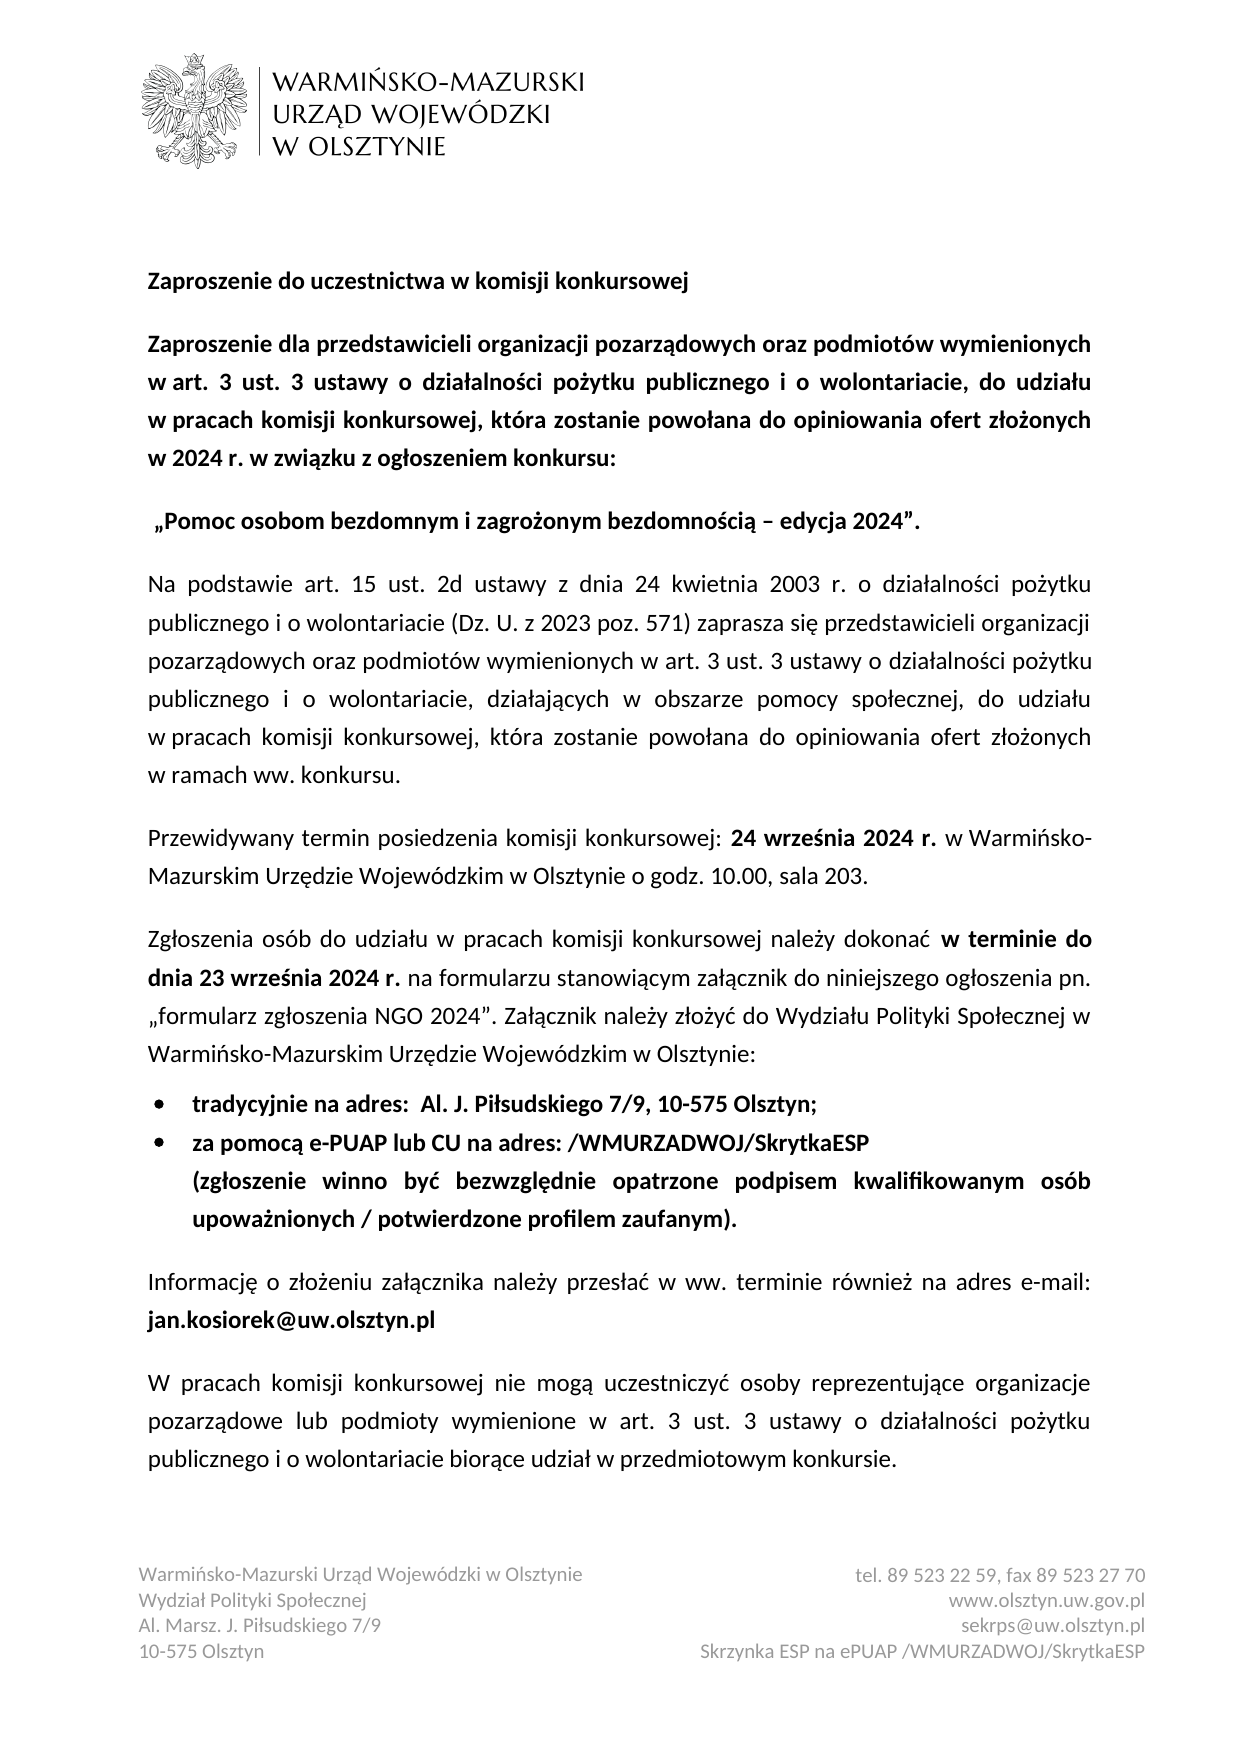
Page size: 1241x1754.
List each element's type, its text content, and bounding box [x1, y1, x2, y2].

list tradycyjnie na adres: Al. J. Piłsudskiego 7/9, 10-575 Olsztyn; [154, 1088, 1092, 1119]
text Przewidywany termin posiedzenia komisji konkursowej: 24 września 2024 r. w Warmińsko-Mazurskim Urzędzie Wojewódzkim w Olsztynie o godz. 10.00, sala 203. [148, 822, 1092, 891]
list za pomocą e-PUAP lub CU na adres: /WMURZADWOJ/SkrytkaESP [154, 1127, 1092, 1157]
text W pracach komisji konkursowej nie mogą uczestniczyć osoby reprezentujące organizacje pozarządowe lub podmioty wymienione w art. 3 ust. 3 ustawy o działalności pożytku publicznego i o wolontariacie biorące udział w przedmiotowym konkursie. [148, 1367, 1092, 1474]
text Zaproszenie dla przedstawicieli organizacji pozarządowych oraz podmiotów wymienionych w art. 3 ust. 3 ustawy o działalności pożytku publicznego i o wolontariacie, do udziału w pracach komisji konkursowej, która zostanie powołana do opiniowania ofert złożonych w 2024 r. w związku z ogłoszeniem konkursu: [148, 328, 1092, 473]
picture [137, 53, 597, 169]
text Informację o złożeniu załącznika należy przesłać w ww. terminie również na adres e-mail: jan.kosiorek@uw.olsztyn.pl [148, 1266, 1092, 1335]
text Na podstawie art. 15 ust. 2d ustawy z dnia 24 kwietnia 2003 r. o działalności pożytku publicznego i o wolontariacie (Dz. U. z 2023 poz. 571) zaprasza się przedstawicieli organizacji pozarządowych oraz podmiotów wymienionych w art. 3 ust. 3 ustawy o działalności pożytku publicznego i o wolontariacie, działających w obszarze pomocy społecznej, do udziału w pracach komisji konkursowej, która zostanie powołana do opiniowania ofert złożonych w ramach ww. konkursu. [148, 568, 1092, 790]
list (zgłoszenie winno być bezwzględnie opatrzone podpisem kwalifikowanym osób upoważnionych / potwierdzone profilem zaufanym). [192, 1165, 1092, 1233]
text „Pomoc osobom bezdomnym i zagrożonym bezdomnością – edycja 2024”. [148, 505, 1092, 536]
text Zgłoszenia osób do udziału w pracach komisji konkursowej należy dokonać w terminie do dnia 23 września 2024 r. na formularzu stanowiącym załącznik do niniejszego ogłoszenia pn. „formularz zgłoszenia NGO 2024”. Załącznik należy złożyć do Wydziału Polityki Społecznej w Warmińsko-Mazurskim Urzędzie Wojewódzkim w Olsztynie: [148, 923, 1092, 1068]
text Zaproszenie do uczestnictwa w komisji konkursowej [148, 265, 1092, 295]
